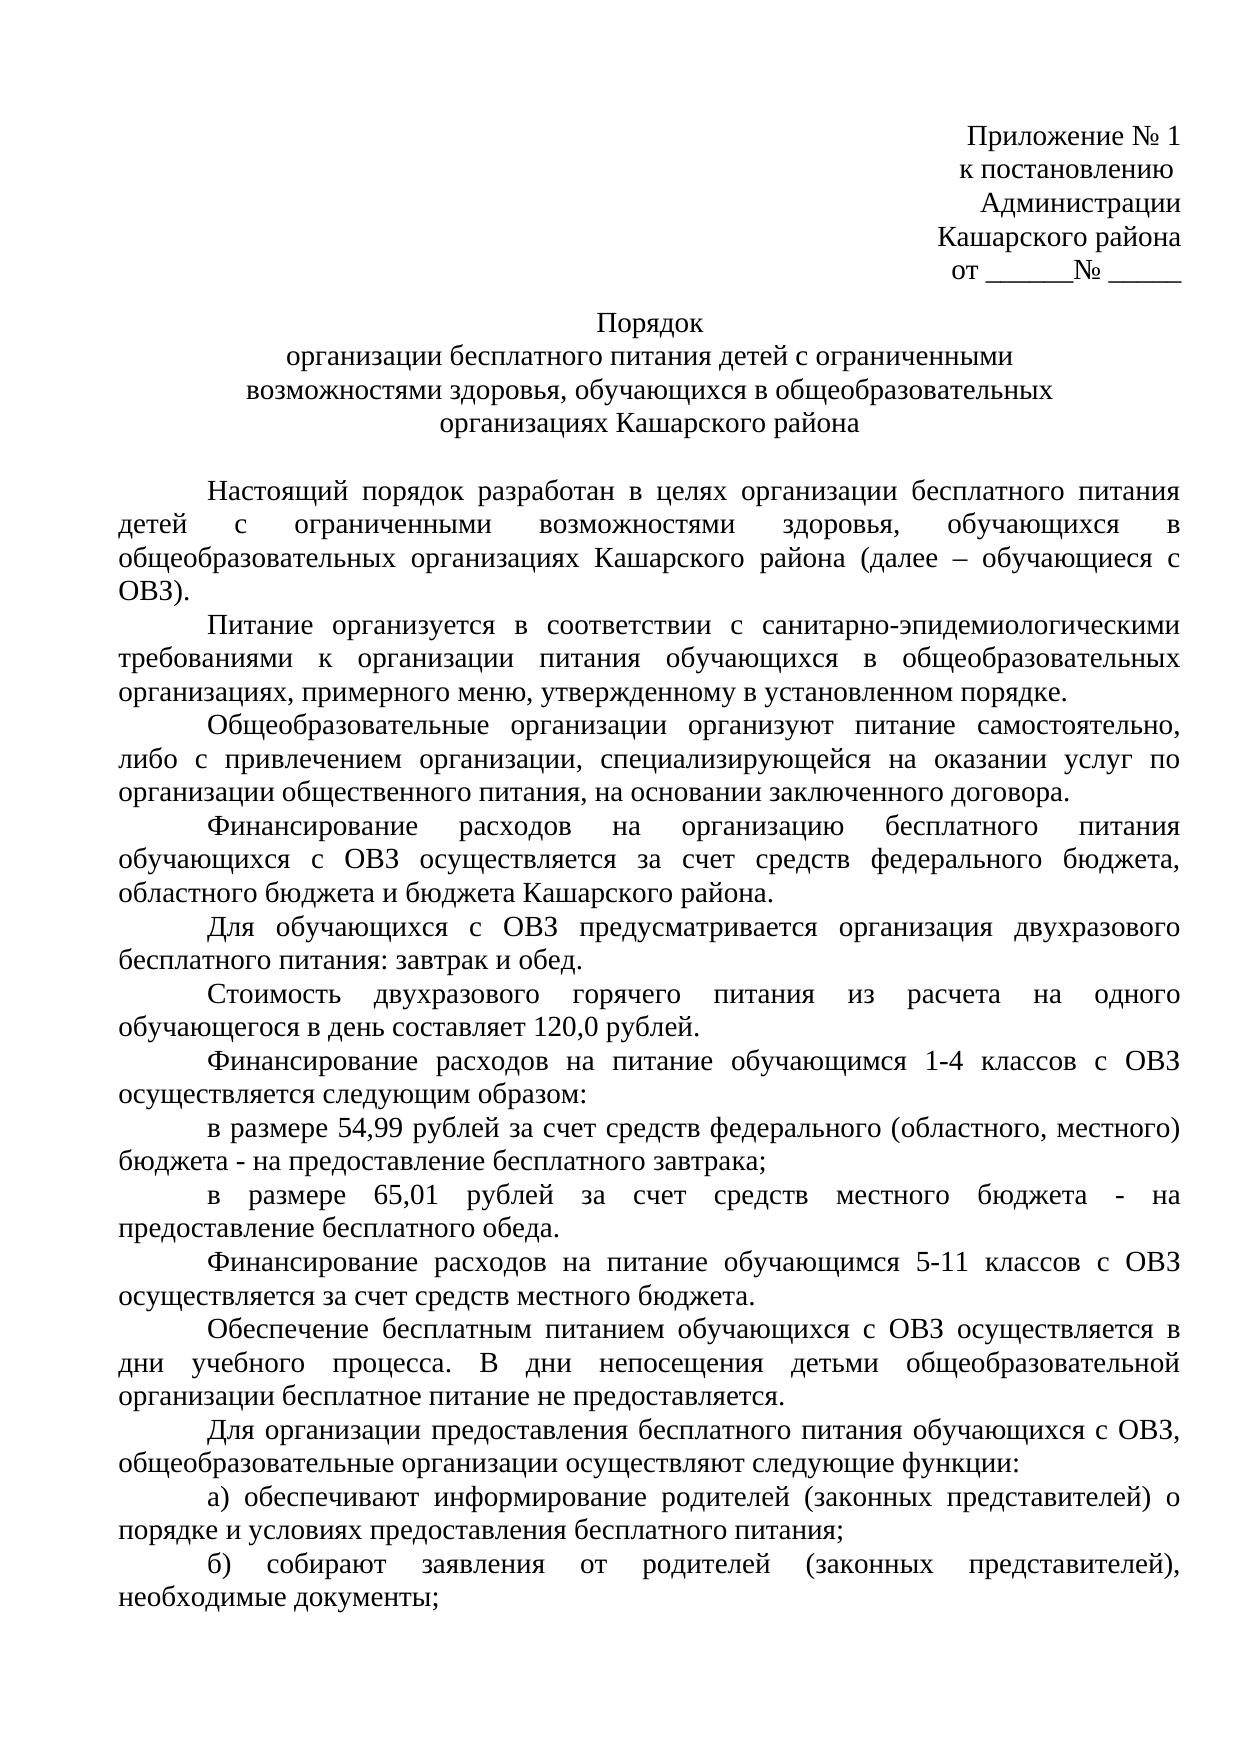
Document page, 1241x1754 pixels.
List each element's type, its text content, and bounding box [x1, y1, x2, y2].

text Финансирование расходов на питание обучающимся 5-11 классов с ОВЗ осуществляется за счет средств местного бюджета. [118, 1244, 1181, 1311]
text Для организации предоставления бесплатного питания обучающихся с ОВЗ, общеобразовательные организации осуществляют следующие функции: [118, 1412, 1181, 1479]
text б) собирают заявления от родителей (законных представителей), необходимые документы; [118, 1546, 1181, 1613]
text а) обеспечивают информирование родителей (законных представителей) о порядке и условиях предоставления бесплатного питания; [118, 1479, 1181, 1546]
text Финансирование расходов на питание обучающимся 1-4 классов с ОВЗ осуществляется следующим образом: [118, 1043, 1181, 1110]
text Обеспечение бесплатным питанием обучающихся с ОВЗ осуществляется в дни учебного процесса. В дни непосещения детьми общеобразовательной организации бесплатное питание не предоставляется. [118, 1311, 1181, 1412]
text Финансирование расходов на организацию бесплатного питания обучающихся с ОВЗ осуществляется за счет средств федерального бюджета, областного бюджета и бюджета Кашарского района. [118, 808, 1181, 909]
text организациях Кашарского района [118, 406, 1181, 439]
text Общеобразовательные организации организуют питание самостоятельно, либо с привлечением организации, специализирующейся на оказании услуг по организации общественного питания, на основании заключенного договора. [118, 707, 1181, 808]
text Питание организуется в соответствии с санитарно-эпидемиологическими требованиями к организации питания обучающихся в общеобразовательных организациях, примерного меню, утвержденному в установленном порядке. [118, 607, 1181, 707]
text в размере 54,99 рублей за счет средств федерального (областного, местного) бюджета - на предоставление бесплатного завтрака; [118, 1110, 1181, 1177]
text в размере 65,01 рублей за счет средств местного бюджета - на предоставление бесплатного обеда. [118, 1177, 1181, 1244]
text Настоящий порядок разработан в целях организации бесплатного питания детей с ограниченными возможностями здоровья, обучающихся в общеобразовательных организациях Кашарского района (далее – обучающиеся с ОВЗ). [118, 473, 1181, 607]
text возможностями здоровья, обучающихся в общеобразовательных [118, 372, 1181, 406]
text Для обучающихся с ОВЗ предусматривается организация двухразового бесплатного питания: завтрак и обед. [118, 909, 1181, 976]
text Приложение № 1 к постановлению Администрации Кашарского района от ______№ _____ [768, 118, 1181, 286]
text организации бесплатного питания детей с ограниченными [118, 338, 1181, 372]
text Стоимость двухразового горячего питания из расчета на одного обучающегося в день составляет 120,0 рублей. [118, 976, 1181, 1043]
text Порядок [118, 305, 1181, 338]
